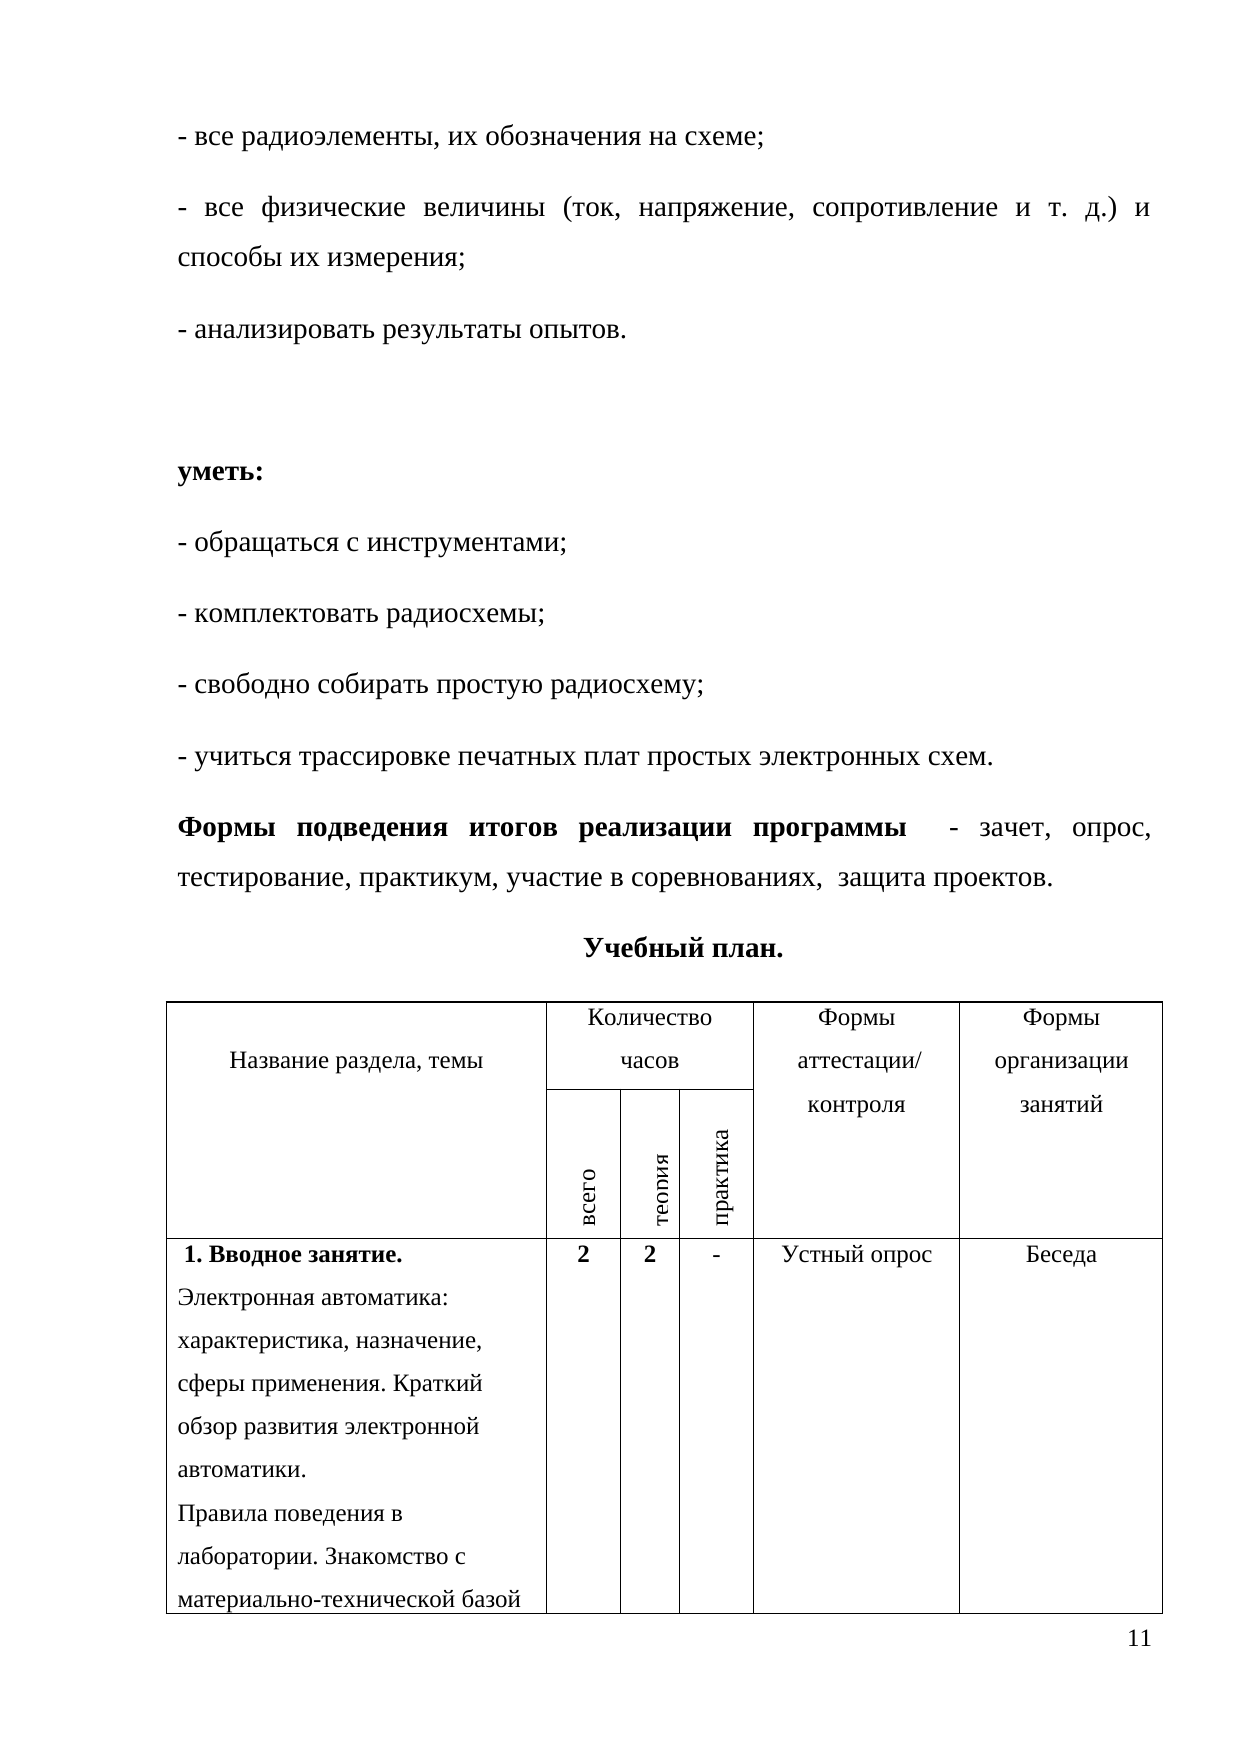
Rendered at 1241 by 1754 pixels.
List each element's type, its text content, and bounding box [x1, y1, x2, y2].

text - комплектовать радиосхемы; [177, 595, 1152, 629]
text - свободно собирать простую радиосхему; [177, 666, 1152, 700]
table_header Формы аттестации/ контроля [754, 1003, 959, 1238]
table_cell Беседа [960, 1239, 1162, 1613]
table_header Название раздела, темы [167, 1003, 546, 1238]
table_cell Устный опрос [754, 1239, 959, 1613]
text - все физические величины (ток, напряжение, сопротивление и т. д.) и способы их измерения; [177, 189, 1152, 273]
table_cell - [680, 1239, 753, 1613]
table_cell 2 [547, 1239, 620, 1613]
text - обращаться с инструментами; [177, 524, 1152, 558]
table_header Количество часов [547, 1003, 753, 1088]
table_cell теория [621, 1090, 679, 1238]
text Формы подведения итогов реализации программы - зачет, опрос, тестирование, практикум, участие в соревнованиях, защита проектов. [177, 809, 1152, 893]
text Учебный план. [215, 930, 1152, 964]
text - анализировать результаты опытов. [177, 311, 1152, 344]
table_cell всего [547, 1090, 620, 1238]
text - учиться трассировке печатных плат простых электронных схем. [177, 738, 1152, 771]
table_cell практика [680, 1090, 753, 1238]
text уметь: [177, 453, 1152, 487]
table_header Формы организации занятий [960, 1003, 1162, 1238]
table_cell 2 [621, 1239, 679, 1613]
text - все радиоэлементы, их обозначения на схеме; [177, 118, 1152, 152]
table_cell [167, 1239, 546, 1613]
